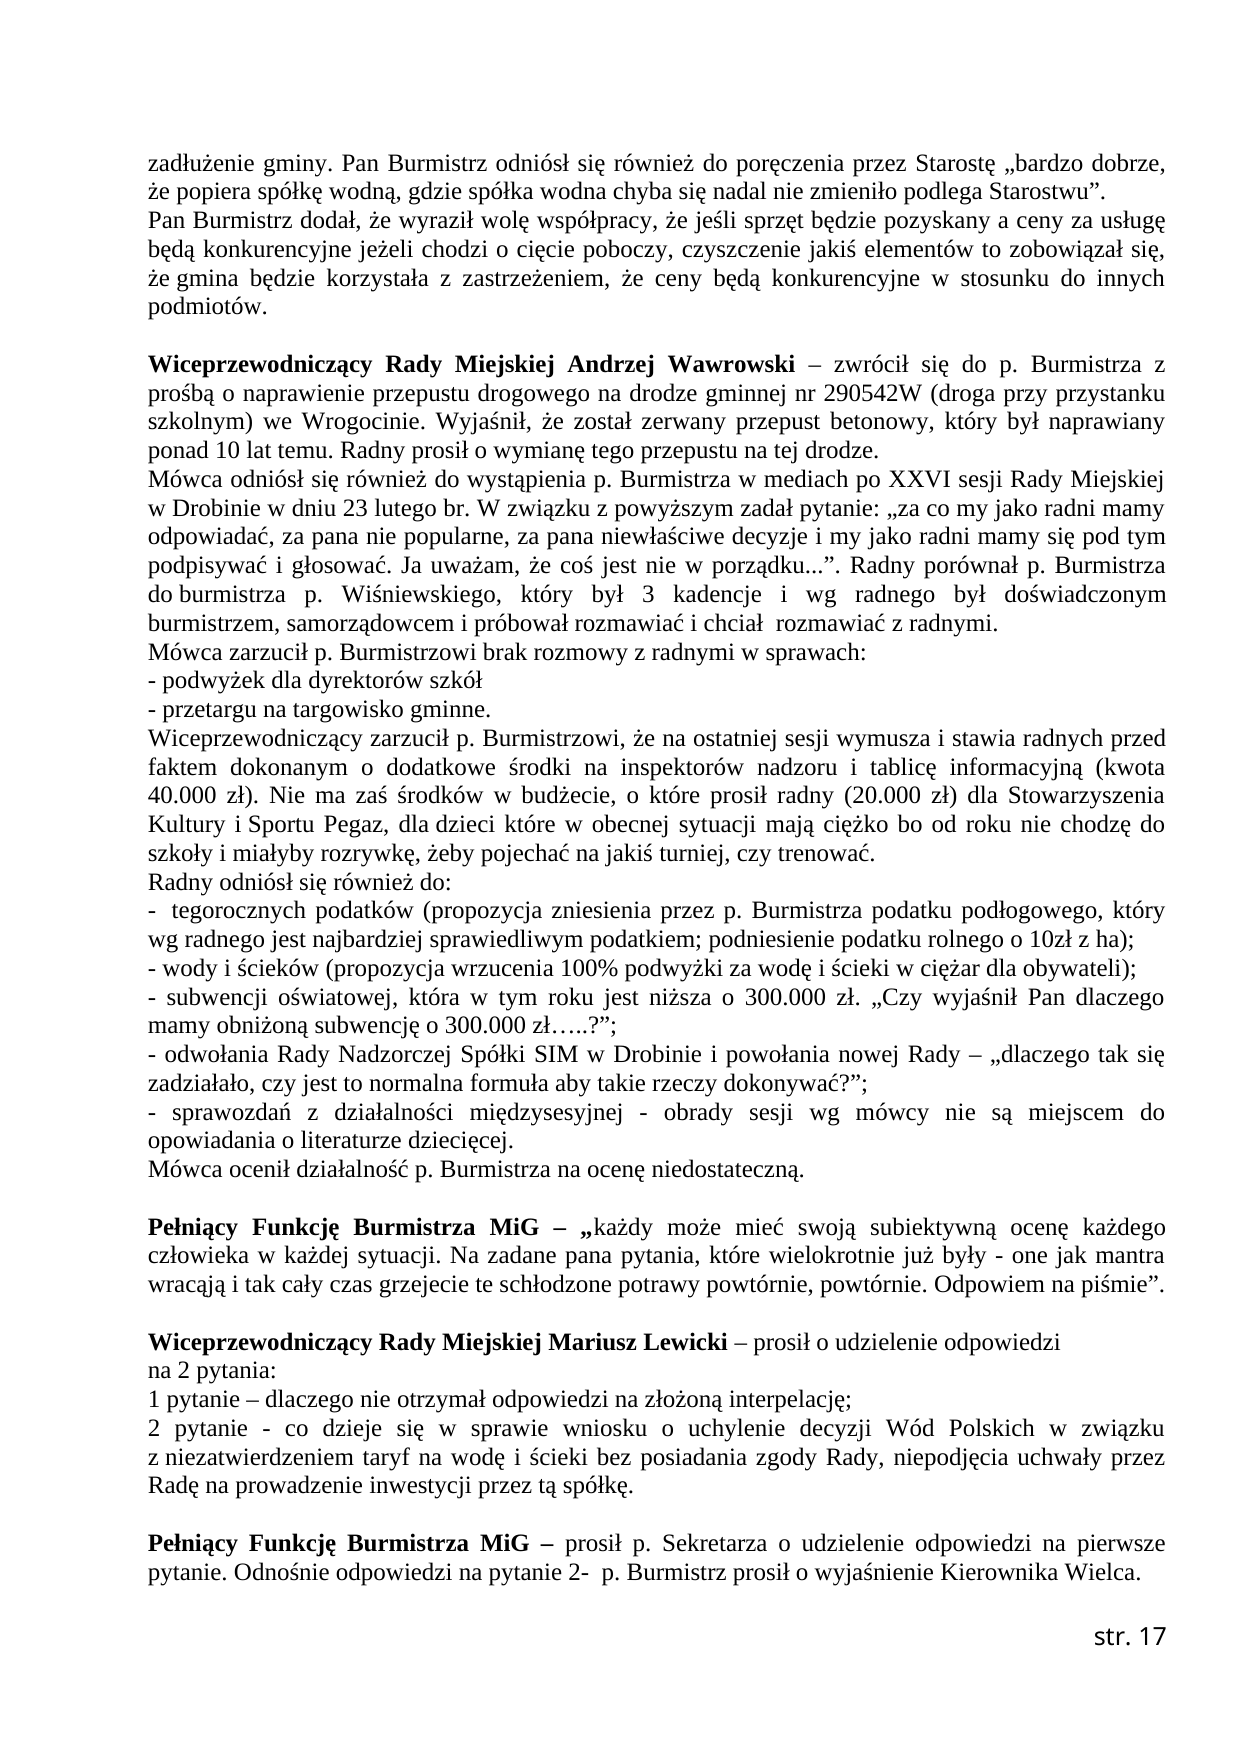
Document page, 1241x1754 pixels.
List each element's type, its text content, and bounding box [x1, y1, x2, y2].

text Mówca odniósł się również do wystąpienia p. Burmistrza w mediach po XXVI sesji Rady Miejskiej w Drobinie w dniu 23 lutego br. W związku z powyższym zadał pytanie: „za co my jako radni mamy odpowiadać, za pana nie popularne, za pana niewłaściwe decyzje i my jako radni mamy się pod tym podpisywać i głosować. Ja uważam, że coś jest nie w porządku...”. Radny porównał p. Burmistrza do burmistrza p. Wiśniewskiego, który był 3 kadencje i wg radnego był doświadczonym burmistrzem, samorządowcem i próbował rozmawiać i chciał rozmawiać z radnymi. [148, 464, 1167, 637]
text Radny odniósł się również do: [148, 867, 1167, 895]
text Pełniący Funkcję Burmistrza MiG – prosił p. Sekretarza o udzielenie odpowiedzi na pierwsze pytanie. Odnośnie odpowiedzi na pytanie 2- p. Burmistrz prosił o wyjaśnienie Kierownika Wielca. [148, 1528, 1167, 1585]
text Mówca ocenił działalność p. Burmistrza na ocenę niedostateczną. [148, 1154, 1167, 1183]
text Wiceprzewodniczący Rady Miejskiej Andrzej Wawrowski – zwrócił się do p. Burmistrza z prośbą o naprawienie przepustu drogowego na drodze gminnej nr 290542W (droga przy przystanku szkolnym) we Wrogocinie. Wyjaśnił, że został zerwany przepust betonowy, który był naprawiany ponad 10 lat temu. Radny prosił o wymianę tego przepustu na tej drodze. [148, 349, 1167, 464]
text - wody i ścieków (propozycja wrzucenia 100% podwyżki za wodę i ścieki w ciężar dla obywateli); [148, 953, 1167, 982]
text 2 pytanie - co dzieje się w sprawie wniosku o uchylenie decyzji Wód Polskich w związku z niezatwierdzeniem taryf na wodę i ścieki bez posiadania zgody Rady, niepodjęcia uchwały przez Radę na prowadzenie inwestycji przez tą spółkę. [148, 1413, 1167, 1499]
text - tegorocznych podatków (propozycja zniesienia przez p. Burmistrza podatku podłogowego, który wg radnego jest najbardziej sprawiedliwym podatkiem; podniesienie podatku rolnego o 10zł z ha); [148, 895, 1167, 953]
text Wiceprzewodniczący Rady Miejskiej Mariusz Lewicki – prosił o udzielenie odpowiedzi na 2 pytania: [148, 1327, 1167, 1384]
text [148, 148, 1167, 205]
text Mówca zarzucił p. Burmistrzowi brak rozmowy z radnymi w sprawach: [148, 637, 1167, 665]
text Pełniący Funkcję Burmistrza MiG – „każdy może mieć swoją subiektywną ocenę każdego człowieka w każdej sytuacji. Na zadane pana pytania, które wielokrotnie już były - one jak mantra wracąją i tak cały czas grzejecie te schłodzone potrawy powtórnie, powtórnie. Odpowiem na piśmie”. [148, 1212, 1167, 1298]
text 1 pytanie – dlaczego nie otrzymał odpowiedzi na złożoną interpelację; [148, 1384, 1167, 1413]
text - sprawozdań z działalności międzysesyjnej - obrady sesji wg mówcy nie są miejscem do opowiadania o literaturze dziecięcej. [148, 1097, 1167, 1154]
text - odwołania Rady Nadzorczej Spółki SIM w Drobinie i powołania nowej Rady – „dlaczego tak się zadziałało, czy jest to normalna formuła aby takie rzeczy dokonywać?”; [148, 1039, 1167, 1097]
text - przetargu na targowisko gminne. [148, 694, 1167, 723]
text Wiceprzewodniczący zarzucił p. Burmistrzowi, że na ostatniej sesji wymusza i stawia radnych przed faktem dokonanym o dodatkowe środki na inspektorów nadzoru i tablicę informacyjną (kwota 40.000 zł). Nie ma zaś środków w budżecie, o które prosił radny (20.000 zł) dla Stowarzyszenia Kultury i Sportu Pegaz, dla dzieci które w obecnej sytuacji mają ciężko bo od roku nie chodzę do szkoły i miałyby rozrywkę, żeby pojechać na jakiś turniej, czy trenować. [148, 723, 1167, 867]
text - podwyżek dla dyrektorów szkół [148, 665, 1167, 694]
text Pan Burmistrz dodał, że wyraził wolę współpracy, że jeśli sprzęt będzie pozyskany a ceny za usługę będą konkurencyjne jeżeli chodzi o cięcie poboczy, czyszczenie jakiś elementów to zobowiązał się, że gmina będzie korzystała z zastrzeżeniem, że ceny będą konkurencyjne w stosunku do innych podmiotów. [148, 205, 1167, 320]
text - subwencji oświatowej, która w tym roku jest niższa o 300.000 zł. „Czy wyjaśnił Pan dlaczego mamy obniżoną subwencję o 300.000 zł…..?”; [148, 982, 1167, 1039]
